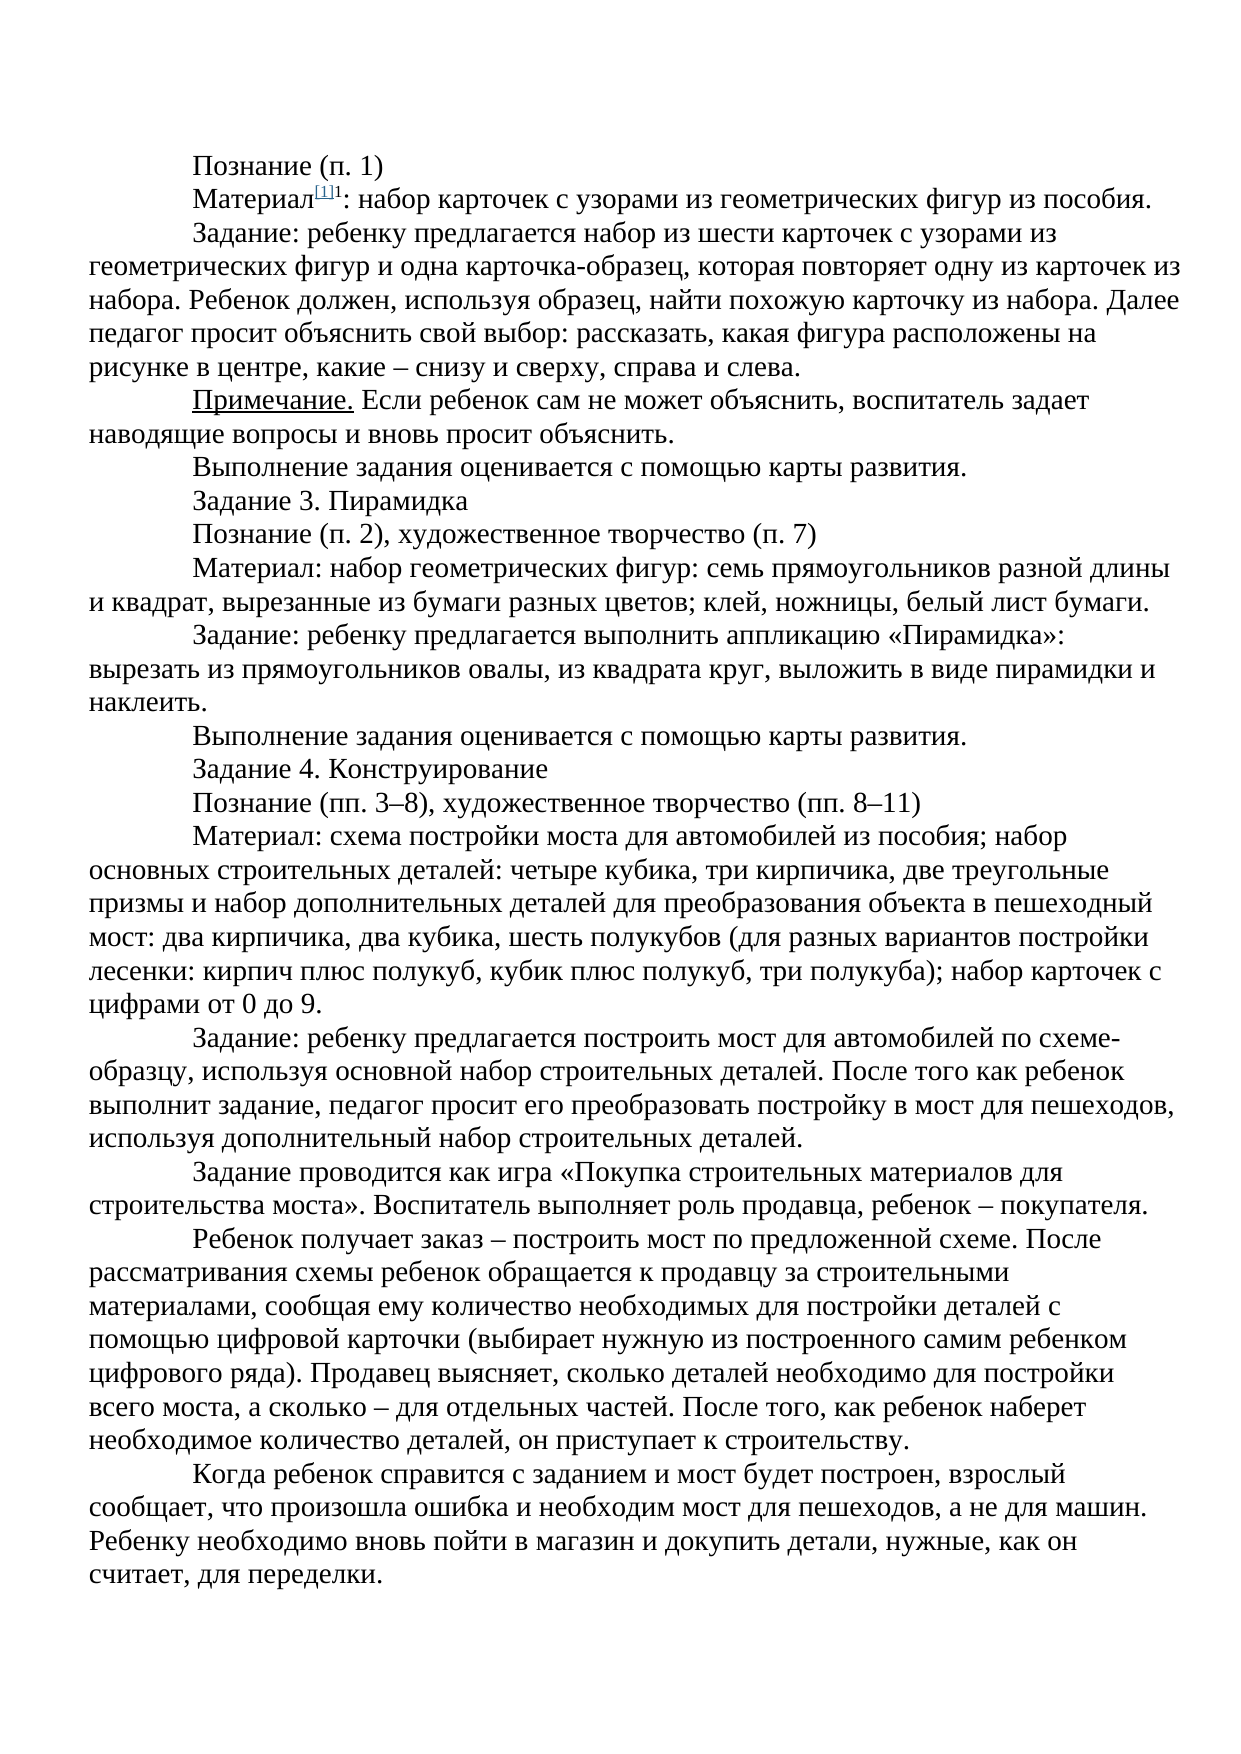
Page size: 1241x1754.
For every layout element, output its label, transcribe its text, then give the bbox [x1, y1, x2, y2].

text Когда ребенок справится с заданием и мост будет построен, взрослый сообщает, что произошла ошибка и необходим мост для пешеходов, а не для машин. Ребенку необходимо вновь пойти в магазин и докупить детали, нужные, как он считает, для переделки. [88, 1456, 1181, 1590]
text Материал[1]1: набор карточек с узорами из геометрических фигур из пособия. [88, 181, 1181, 215]
text Задание 3. Пирамидка [88, 483, 1181, 517]
text Познание (п. 1) [88, 148, 1181, 181]
text Выполнение задания оценивается с помощью карты развития. [88, 718, 1181, 751]
text Задание: ребенку предлагается построить мост для автомобилей по схеме-образцу, используя основной набор строительных деталей. После того как ребенок выполнит задание, педагог просит его преобразовать постройку в мост для пешеходов, используя дополнительный набор строительных деталей. [88, 1020, 1181, 1154]
text Материал: набор геометрических фигур: семь прямоугольников разной длины и квадрат, вырезанные из бумаги разных цветов; клей, ножницы, белый лист бумаги. [88, 550, 1181, 617]
text Познание (п. 2), художественное творчество (п. 7) [88, 517, 1181, 550]
text Задание проводится как игра «Покупка строительных материалов для строительства моста». Воспитатель выполняет роль продавца, ребенок – покупателя. [88, 1154, 1181, 1221]
text Задание 4. Конструирование [88, 751, 1181, 785]
text Примечание. Если ребенок сам не может объяснить, воспитатель задает наводящие вопросы и вновь просит объяснить. [88, 382, 1181, 449]
text Ребенок получает заказ – построить мост по предложенной схеме. После рассматривания схемы ребенок обращается к продавцу за строительными материалами, сообщая ему количество необходимых для постройки деталей с помощью цифровой карточки (выбирает нужную из построенного самим ребенком цифрового ряда). Продавец выясняет, сколько деталей необходимо для постройки всего моста, а сколько – для отдельных частей. После того, как ребенок наберет необходимое количество деталей, он приступает к строительству. [88, 1221, 1181, 1456]
text Познание (пп. 3–8), художественное творчество (пп. 8–11) [88, 785, 1181, 818]
text Материал: схема постройки моста для автомобилей из пособия; набор основных строительных деталей: четыре кубика, три кирпичика, две треугольные призмы и набор дополнительных деталей для преобразования объекта в пешеходный мост: два кирпичика, два кубика, шесть полукубов (для разных вариантов постройки лесенки: кирпич плюс полукуб, кубик плюс полукуб, три полукуба); набор карточек с цифрами от 0 до 9. [88, 818, 1181, 1020]
text Задание: ребенку предлагается выполнить аппликацию «Пирамидка»: вырезать из прямоугольников овалы, из квадрата круг, выложить в виде пирамидки и наклеить. [88, 617, 1181, 718]
text Задание: ребенку предлагается набор из шести карточек с узорами из геометрических фигур и одна карточка-образец, которая повторяет одну из карточек из набора. Ребенок должен, используя образец, найти похожую карточку из набора. Далее педагог просит объяснить свой выбор: рассказать, какая фигура расположены на рисунке в центре, какие – снизу и сверху, справа и слева. [88, 215, 1181, 382]
text Выполнение задания оценивается с помощью карты развития. [88, 449, 1181, 483]
